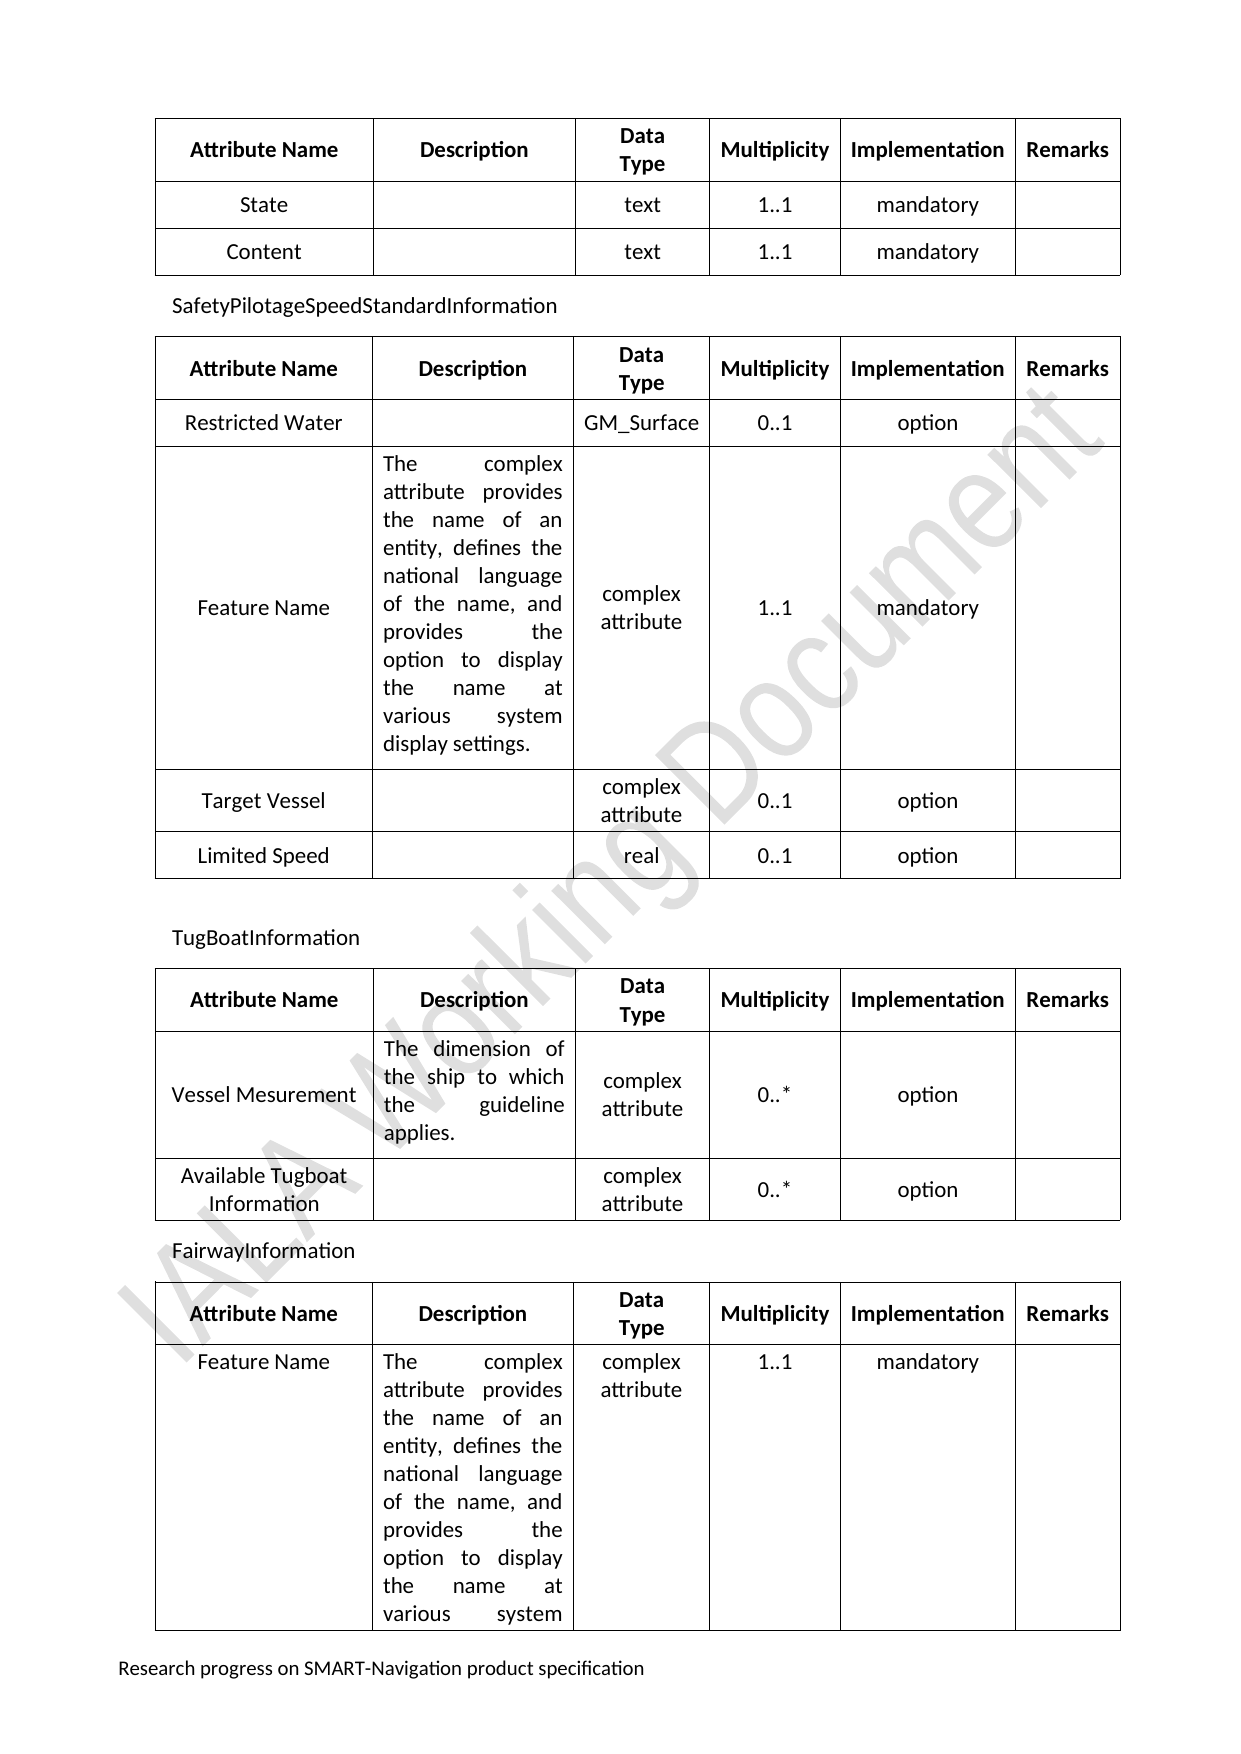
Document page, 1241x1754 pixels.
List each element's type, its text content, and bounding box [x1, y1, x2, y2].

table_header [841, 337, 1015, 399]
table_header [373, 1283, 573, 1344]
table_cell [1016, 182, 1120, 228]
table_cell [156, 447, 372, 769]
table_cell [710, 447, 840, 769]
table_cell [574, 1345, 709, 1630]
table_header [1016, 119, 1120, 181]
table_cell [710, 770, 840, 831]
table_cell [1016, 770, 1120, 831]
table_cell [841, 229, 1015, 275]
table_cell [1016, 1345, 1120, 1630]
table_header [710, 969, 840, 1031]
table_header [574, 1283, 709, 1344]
list SafetyPilotageSpeedStandardInformation [172, 291, 1122, 319]
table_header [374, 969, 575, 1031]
list FairwayInformation [172, 1237, 1122, 1264]
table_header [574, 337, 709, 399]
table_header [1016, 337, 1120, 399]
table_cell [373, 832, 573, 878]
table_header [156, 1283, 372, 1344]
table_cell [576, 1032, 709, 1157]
list TugBoatInformation [172, 923, 1122, 951]
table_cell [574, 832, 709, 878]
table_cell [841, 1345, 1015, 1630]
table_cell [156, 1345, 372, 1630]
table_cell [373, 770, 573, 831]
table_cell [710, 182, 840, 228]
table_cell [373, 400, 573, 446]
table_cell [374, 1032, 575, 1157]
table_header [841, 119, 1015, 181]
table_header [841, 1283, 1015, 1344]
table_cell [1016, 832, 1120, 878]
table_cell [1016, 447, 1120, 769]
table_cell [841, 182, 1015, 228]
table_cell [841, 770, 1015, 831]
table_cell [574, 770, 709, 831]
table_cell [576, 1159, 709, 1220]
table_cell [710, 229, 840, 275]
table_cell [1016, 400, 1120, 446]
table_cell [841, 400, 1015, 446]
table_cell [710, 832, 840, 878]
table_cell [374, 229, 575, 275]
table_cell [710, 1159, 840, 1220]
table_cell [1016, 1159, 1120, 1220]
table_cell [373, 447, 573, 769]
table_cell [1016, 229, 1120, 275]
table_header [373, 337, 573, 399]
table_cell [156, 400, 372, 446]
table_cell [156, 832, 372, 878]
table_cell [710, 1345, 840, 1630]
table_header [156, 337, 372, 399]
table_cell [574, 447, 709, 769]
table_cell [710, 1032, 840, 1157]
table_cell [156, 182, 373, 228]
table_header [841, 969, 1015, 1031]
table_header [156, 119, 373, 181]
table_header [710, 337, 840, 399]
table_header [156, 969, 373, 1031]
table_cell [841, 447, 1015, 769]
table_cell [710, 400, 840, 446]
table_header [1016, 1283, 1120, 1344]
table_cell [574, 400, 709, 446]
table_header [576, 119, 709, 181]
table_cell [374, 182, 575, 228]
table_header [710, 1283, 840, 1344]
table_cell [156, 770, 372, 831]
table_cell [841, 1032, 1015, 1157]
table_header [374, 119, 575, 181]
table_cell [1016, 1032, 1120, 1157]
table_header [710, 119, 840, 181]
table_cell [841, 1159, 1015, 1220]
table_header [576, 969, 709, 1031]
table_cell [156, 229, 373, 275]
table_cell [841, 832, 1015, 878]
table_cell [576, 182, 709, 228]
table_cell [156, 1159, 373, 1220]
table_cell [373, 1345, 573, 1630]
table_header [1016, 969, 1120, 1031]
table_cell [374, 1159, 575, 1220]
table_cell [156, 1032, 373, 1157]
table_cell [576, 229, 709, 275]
